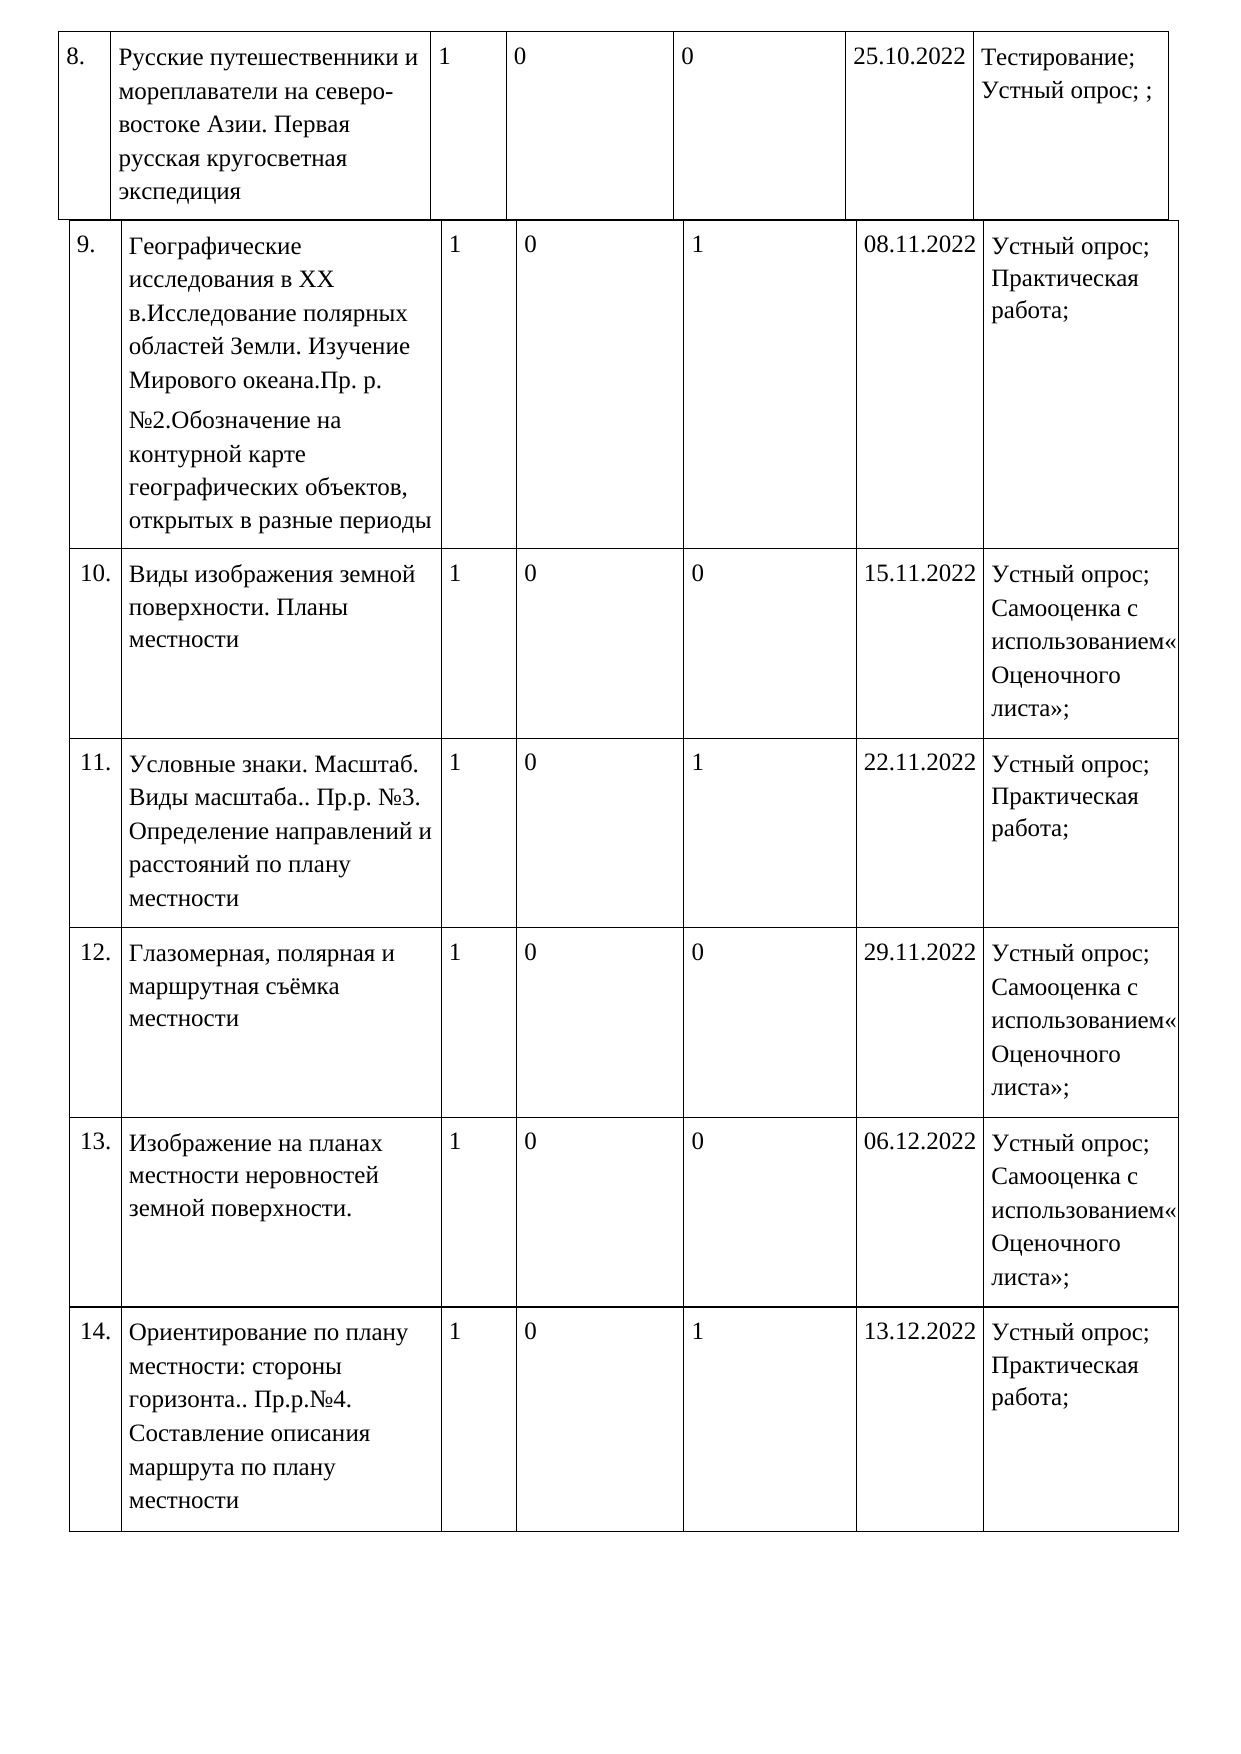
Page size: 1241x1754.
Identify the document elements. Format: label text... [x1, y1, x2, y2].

table_header Географические исследования в ХХ в.Исследование полярных областей Земли. Изучение Мирового океана.Пр. р. №2.Обозначение на контурной карте географических объектов, открытых в разные периоды [122, 221, 441, 548]
table_cell 10. [70, 549, 121, 737]
table_cell Глазомерная, полярная и маршрутная съёмка местности [122, 928, 441, 1117]
table_header 1 [442, 221, 516, 548]
table_cell 25.10.2022 [846, 32, 973, 218]
table_cell 1 [442, 928, 516, 1117]
table_cell 1 [442, 549, 516, 737]
table_cell 13. [70, 1118, 121, 1306]
table_cell Устный опрос; Практическая работа; [984, 1308, 1178, 1531]
table_cell 8. [59, 32, 110, 218]
table_cell Устный опрос; Практическая работа; [984, 739, 1178, 927]
table_cell 11. [70, 739, 121, 927]
table_cell Изображение на планах местности неровностей земной поверхности. [122, 1118, 441, 1306]
table_header 9. [70, 221, 121, 548]
table_cell 1 [442, 1118, 516, 1306]
table_cell 1 [684, 739, 856, 927]
table_cell 0 [517, 549, 683, 737]
table_cell 0 [674, 32, 845, 218]
table_cell 0 [684, 549, 856, 737]
table_cell Устный опрос; Самооценка с использованием«Оценочного листа»; [984, 549, 1178, 737]
table_cell 0 [684, 928, 856, 1117]
table_cell 1 [442, 739, 516, 927]
table_cell 0 [517, 1308, 683, 1531]
table_cell 1 [442, 1308, 516, 1531]
table_cell 0 [517, 928, 683, 1117]
table_cell 12. [70, 928, 121, 1117]
table_cell 0 [517, 739, 683, 927]
table_cell 0 [507, 32, 673, 218]
table_header 0 [517, 221, 683, 548]
table_cell Условные знаки. Масштаб. Виды масштаба.. Пр.р. №3. Определение направлений и расстояний по плану местности [122, 739, 441, 927]
table_cell Ориентирование по плану местности: стороны горизонта.. Пр.р.№4. Составление описания маршрута по плану местности [122, 1308, 441, 1531]
table_cell 15.11.2022 [857, 549, 983, 737]
table_cell 06.12.2022 [857, 1118, 983, 1306]
table_cell Устный опрос; Самооценка с использованием«Оценочного листа»; [984, 1118, 1178, 1306]
table_cell 13.12.2022 [857, 1308, 983, 1531]
table_header 1 [684, 221, 856, 548]
table_cell Русские путешественники и мореплаватели на северо-востоке Азии. Первая русская кругосветная экспедиция [111, 32, 430, 218]
table_cell 0 [517, 1118, 683, 1306]
table_header Устный опрос; Практическая работа; [984, 221, 1178, 548]
table_cell Тестирование; Устный опрос; ; [974, 32, 1168, 218]
table_cell 1 [431, 32, 506, 218]
table_cell Виды изображения земной поверхности. Планы местности [122, 549, 441, 737]
table_cell 29.11.2022 [857, 928, 983, 1117]
table_header 08.11.2022 [857, 221, 983, 548]
table_cell Устный опрос; Самооценка с использованием«Оценочного листа»; [984, 928, 1178, 1117]
table_cell 22.11.2022 [857, 739, 983, 927]
table_cell 14. [70, 1308, 121, 1531]
table_cell 0 [684, 1118, 856, 1306]
table_cell 1 [684, 1308, 856, 1531]
